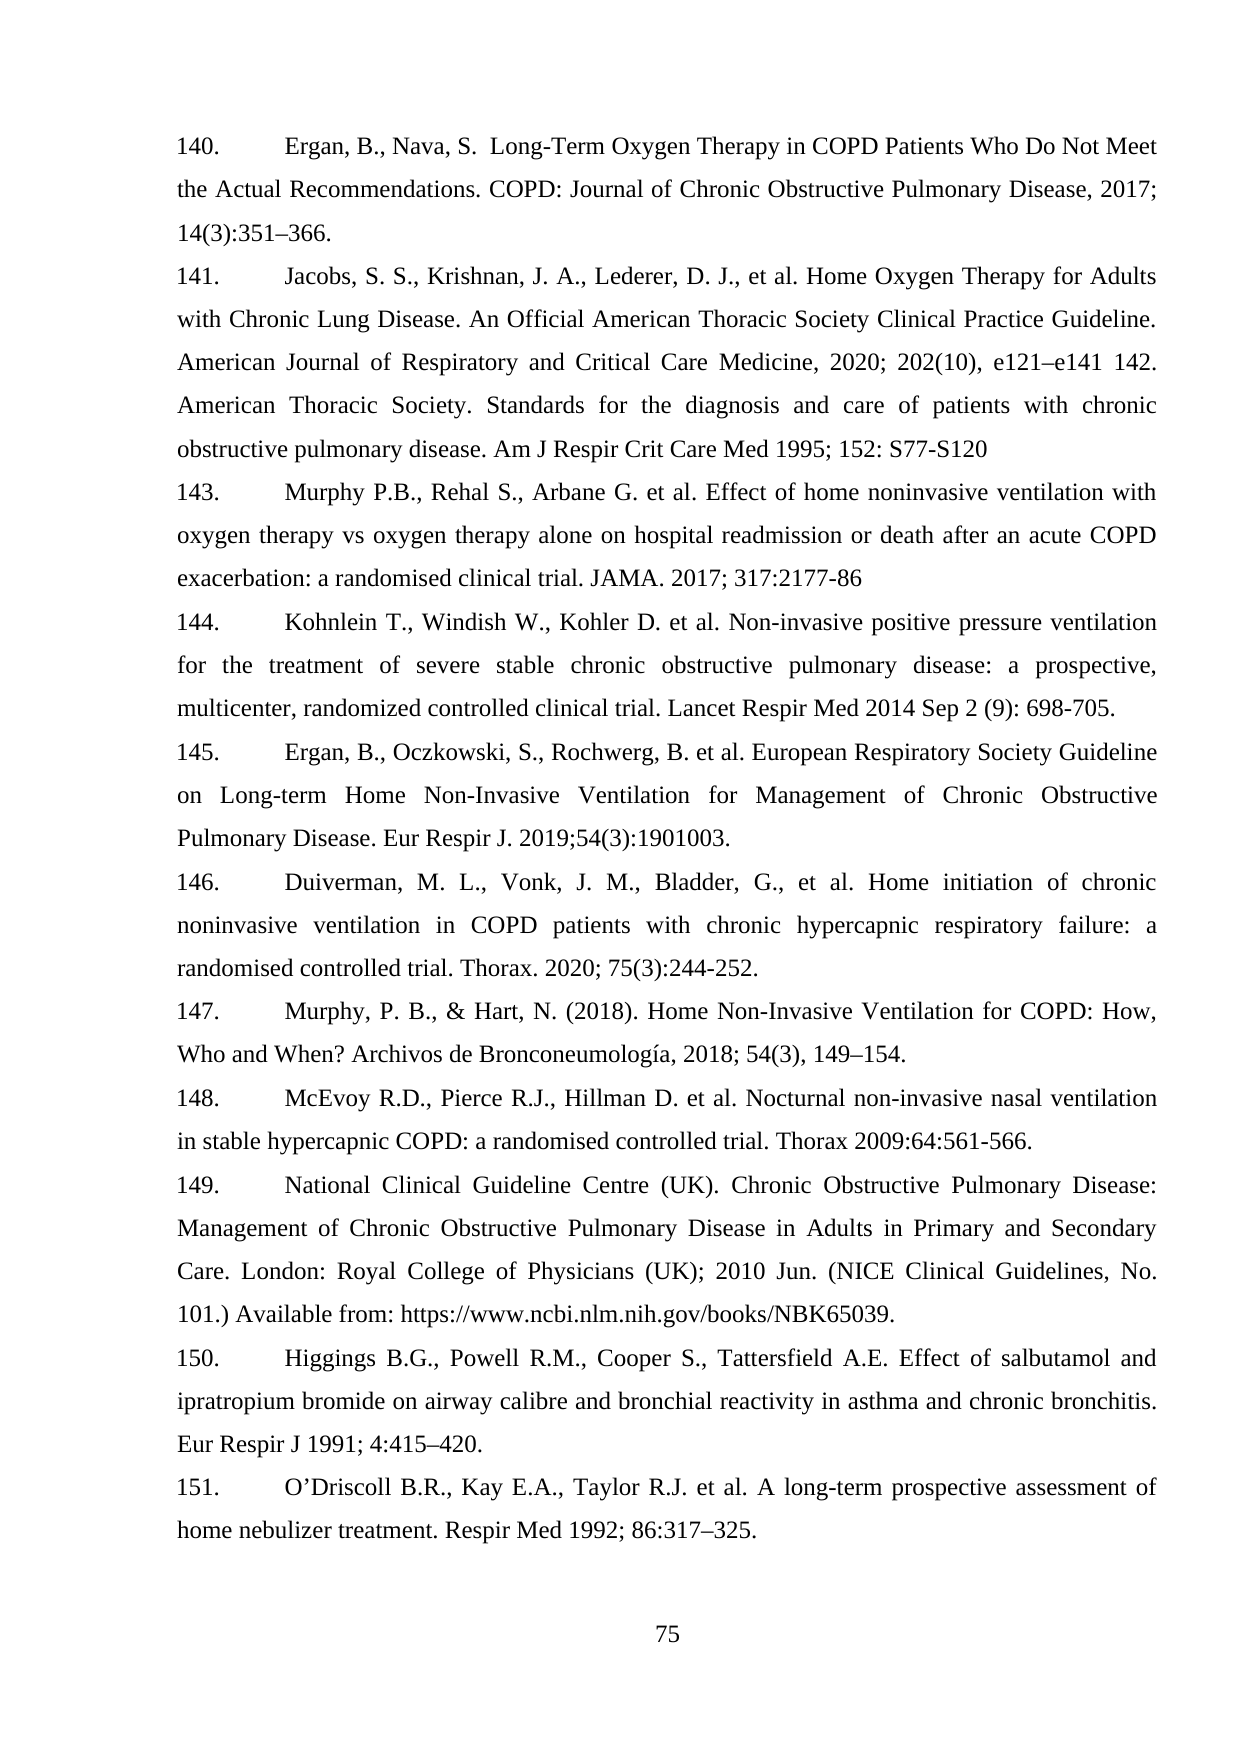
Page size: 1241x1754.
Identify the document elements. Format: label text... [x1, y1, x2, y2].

list Murphy, P. B., & Hart, N. (2018). Home Non-Invasive Ventilation for COPD: How, Who and When? Archivos de Bronconeumología, 2018; 54(3), 149–154. [176, 996, 1158, 1068]
list Kohnlein T., Windish W., Kohler D. et al. Non-invasive positive pressure ventilation for the treatment of severe stable chronic obstructive pulmonary disease: a prospective, multicenter, randomized controlled clinical trial. Lancet Respir Med 2014 Sep 2 (9): 698-705. [176, 607, 1158, 722]
list Murphy P.B., Rehal S., Arbane G. et al. Effect of home noninvasive ventilation with oxygen therapy vs oxygen therapy alone on hospital readmission or death after an acute COPD exacerbation: a randomised clinical trial. JAMA. 2017; 317:2177-86 [176, 477, 1158, 592]
list Jacobs, S. S., Krishnan, J. A., Lederer, D. J., et al. Home Oxygen Therapy for Adults with Chronic Lung Disease. An Official American Thoracic Society Clinical Practice Guideline. American Journal of Respiratory and Critical Care Medicine, 2020; 202(10), e121–e141 142. American Thoracic Society. Standards for the diagnosis and care of patients with chronic obstructive pulmonary disease. Am J Respir Crit Care Med 1995; 152: S77-S120 [176, 261, 1158, 462]
list Duiverman, M. L., Vonk, J. M., Bladder, G., et al. Home initiation of chronic noninvasive ventilation in COPD patients with chronic hypercapnic respiratory failure: a randomised controlled trial. Thorax. 2020; 75(3):244-252. [176, 867, 1158, 982]
list McEvoy R.D., Pierce R.J., Hillman D. et al. Nocturnal non-invasive nasal ventilation in stable hypercapnic COPD: a randomised controlled trial. Thorax 2009:64:561-566. [176, 1083, 1158, 1155]
list O’Driscoll B.R., Kay E.A., Taylor R.J. et al. A long-term prospective assessment of home nebulizer treatment. Respir Med 1992; 86:317–325. [176, 1472, 1158, 1544]
list Higgings B.G., Powell R.M., Cooper S., Tattersfield A.E. Effect of salbutamol and ipratropium bromide on airway calibre and bronchial reactivity in asthma and chronic bronchitis. Eur Respir J 1991; 4:415–420. [176, 1343, 1158, 1458]
list Ergan, B., Oczkowski, S., Rochwerg, B. et al. European Respiratory Society Guideline on Long-term Home Non-Invasive Ventilation for Management of Chronic Obstructive Pulmonary Disease. Eur Respir J. 2019;54(3):1901003. [176, 737, 1158, 852]
list National Clinical Guideline Centre (UK). Chronic Obstructive Pulmonary Disease: Management of Chronic Obstructive Pulmonary Disease in Adults in Primary and Secondary Care. London: Royal College of Physicians (UK); 2010 Jun. (NICE Clinical Guidelines, No. 101.) Available from: https://www.ncbi.nlm.nih.gov/books/NBK65039. [176, 1170, 1158, 1328]
list Ergan, B., Nava, S. Long-Term Oxygen Therapy in COPD Patients Who Do Not Meet the Actual Recommendations. COPD: Journal of Chronic Obstructive Pulmonary Disease, 2017; 14(3):351–366. [176, 131, 1158, 246]
